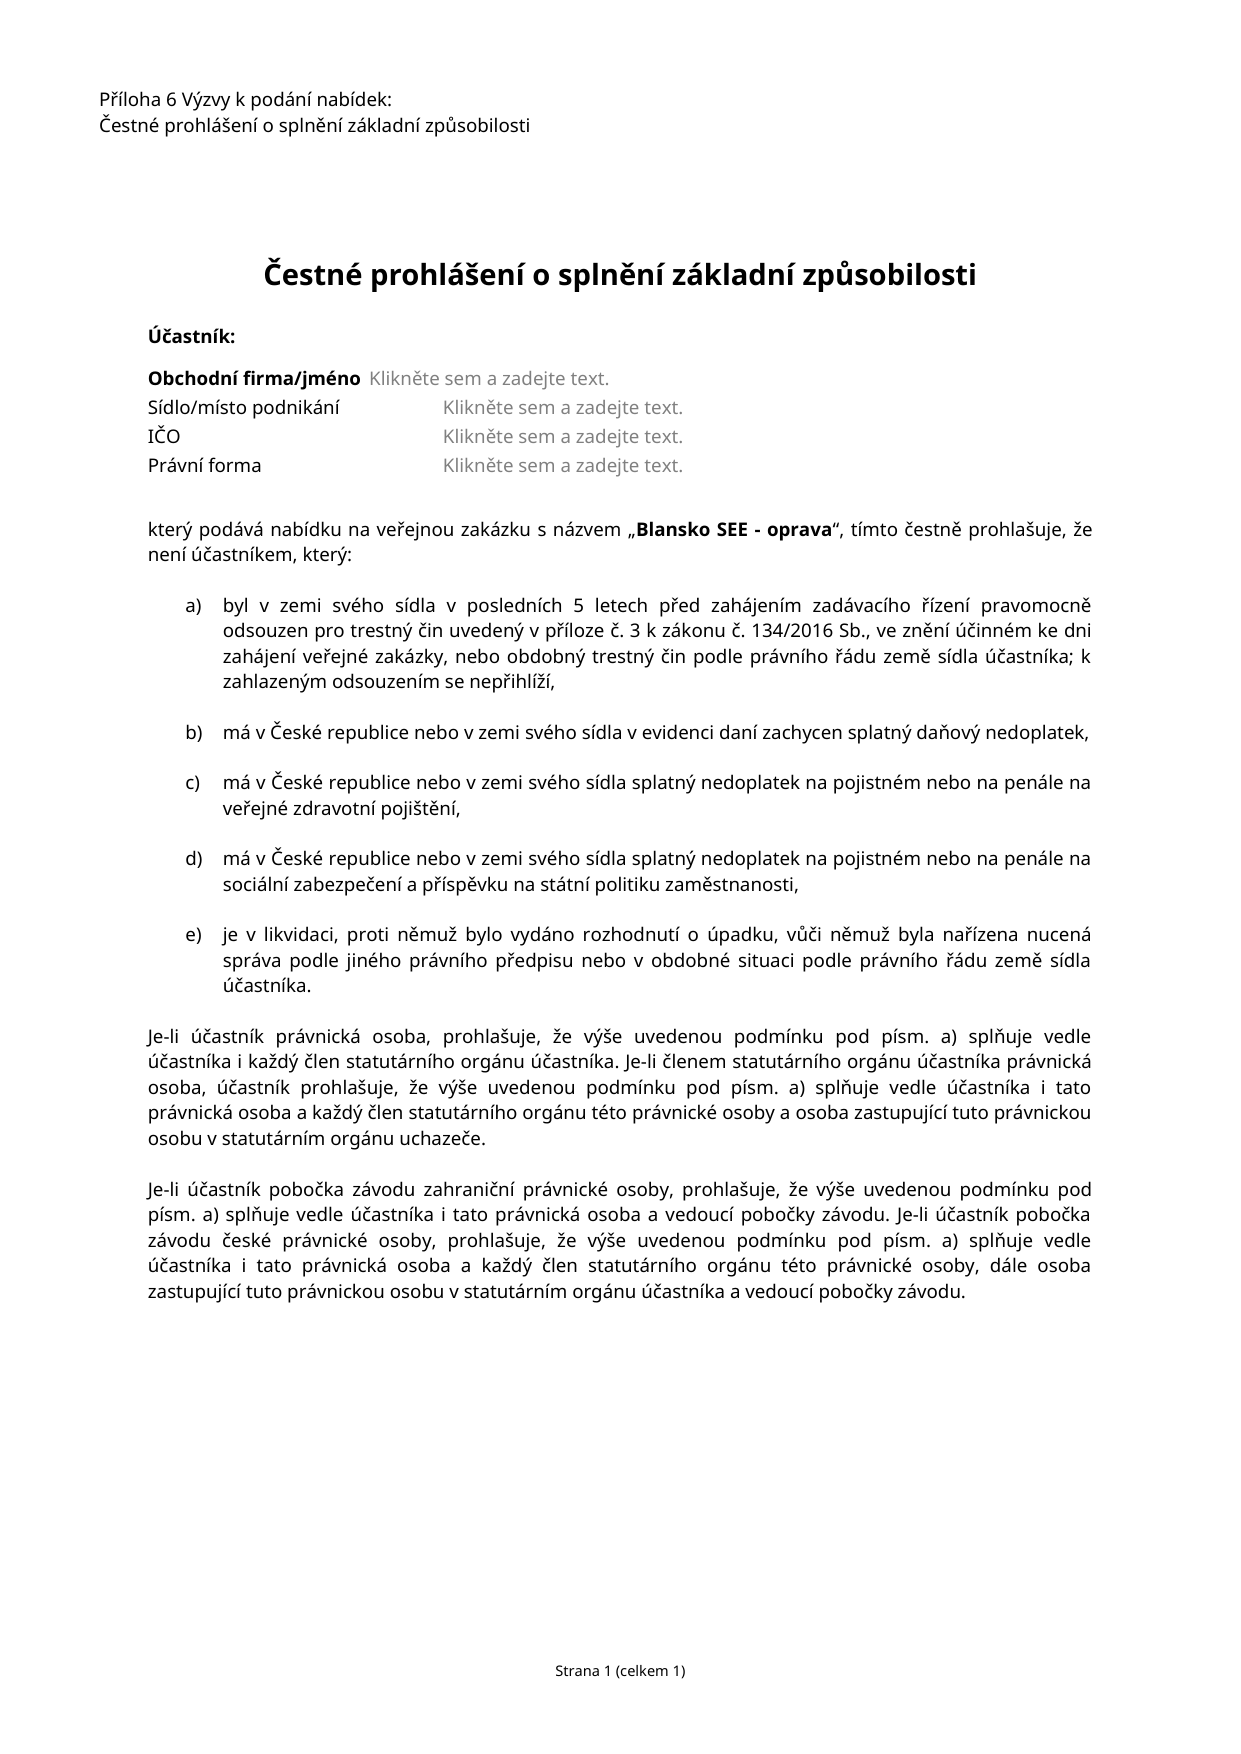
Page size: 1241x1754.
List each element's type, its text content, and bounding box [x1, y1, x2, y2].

list má v České republice nebo v zemi svého sídla splatný nedoplatek na pojistném nebo na penále na veřejné zdravotní pojištění, [185, 769, 1093, 821]
text Obchodní firma/jméno [148, 362, 1093, 391]
text Sídlo/místo podnikání [148, 391, 1093, 420]
text IČO [148, 420, 1093, 449]
text Právní forma [148, 449, 1093, 478]
list je v likvidaci, proti němuž bylo vydáno rozhodnutí o úpadku, vůči němuž byla nařízena nucená správa podle jiného právního předpisu nebo v obdobné situaci podle právního řádu země sídla účastníka. [185, 922, 1093, 998]
list má v České republice nebo v zemi svého sídla splatný nedoplatek na pojistném nebo na penále na sociální zabezpečení a příspěvku na státní politiku zaměstnanosti, [185, 846, 1093, 897]
text Účastník: [148, 318, 1093, 349]
text který podává nabídku na veřejnou zakázku s názvem „Blansko SEE - oprava“, tímto čestně prohlašuje, že není účastníkem, který: [148, 516, 1093, 567]
list má v České republice nebo v zemi svého sídla v evidenci daní zachycen splatný daňový nedoplatek, [185, 719, 1093, 744]
text Je-li účastník právnická osoba, prohlašuje, že výše uvedenou podmínku pod písm. a) splňuje vedle účastníka i každý člen statutárního orgánu účastníka. Je-li členem statutárního orgánu účastníka právnická osoba, účastník prohlašuje, že výše uvedenou podmínku pod písm. a) splňuje vedle účastníka i tato právnická osoba a každý člen statutárního orgánu této právnické osoby a osoba zastupující tuto právnickou osobu v statutárním orgánu uchazeče. [148, 1023, 1093, 1151]
title Čestné prohlášení o splnění základní způsobilosti [148, 254, 1093, 293]
text Je-li účastník pobočka závodu zahraniční právnické osoby, prohlašuje, že výše uvedenou podmínku pod písm. a) splňuje vedle účastníka i tato právnická osoba a vedoucí pobočky závodu. Je-li účastník pobočka závodu české právnické osoby, prohlašuje, že výše uvedenou podmínku pod písm. a) splňuje vedle účastníka i tato právnická osoba a každý člen statutárního orgánu této právnické osoby, dále osoba zastupující tuto právnickou osobu v statutárním orgánu účastníka a vedoucí pobočky závodu. [148, 1176, 1093, 1304]
list byl v zemi svého sídla v posledních 5 letech před zahájením zadávacího řízení pravomocně odsouzen pro trestný čin uvedený v příloze č. 3 k zákonu č. 134/2016 Sb., ve znění účinném ke dni zahájení veřejné zakázky, nebo obdobný trestný čin podle právního řádu země sídla účastníka; k zahlazeným odsouzením se nepřihlíží, [185, 592, 1093, 694]
